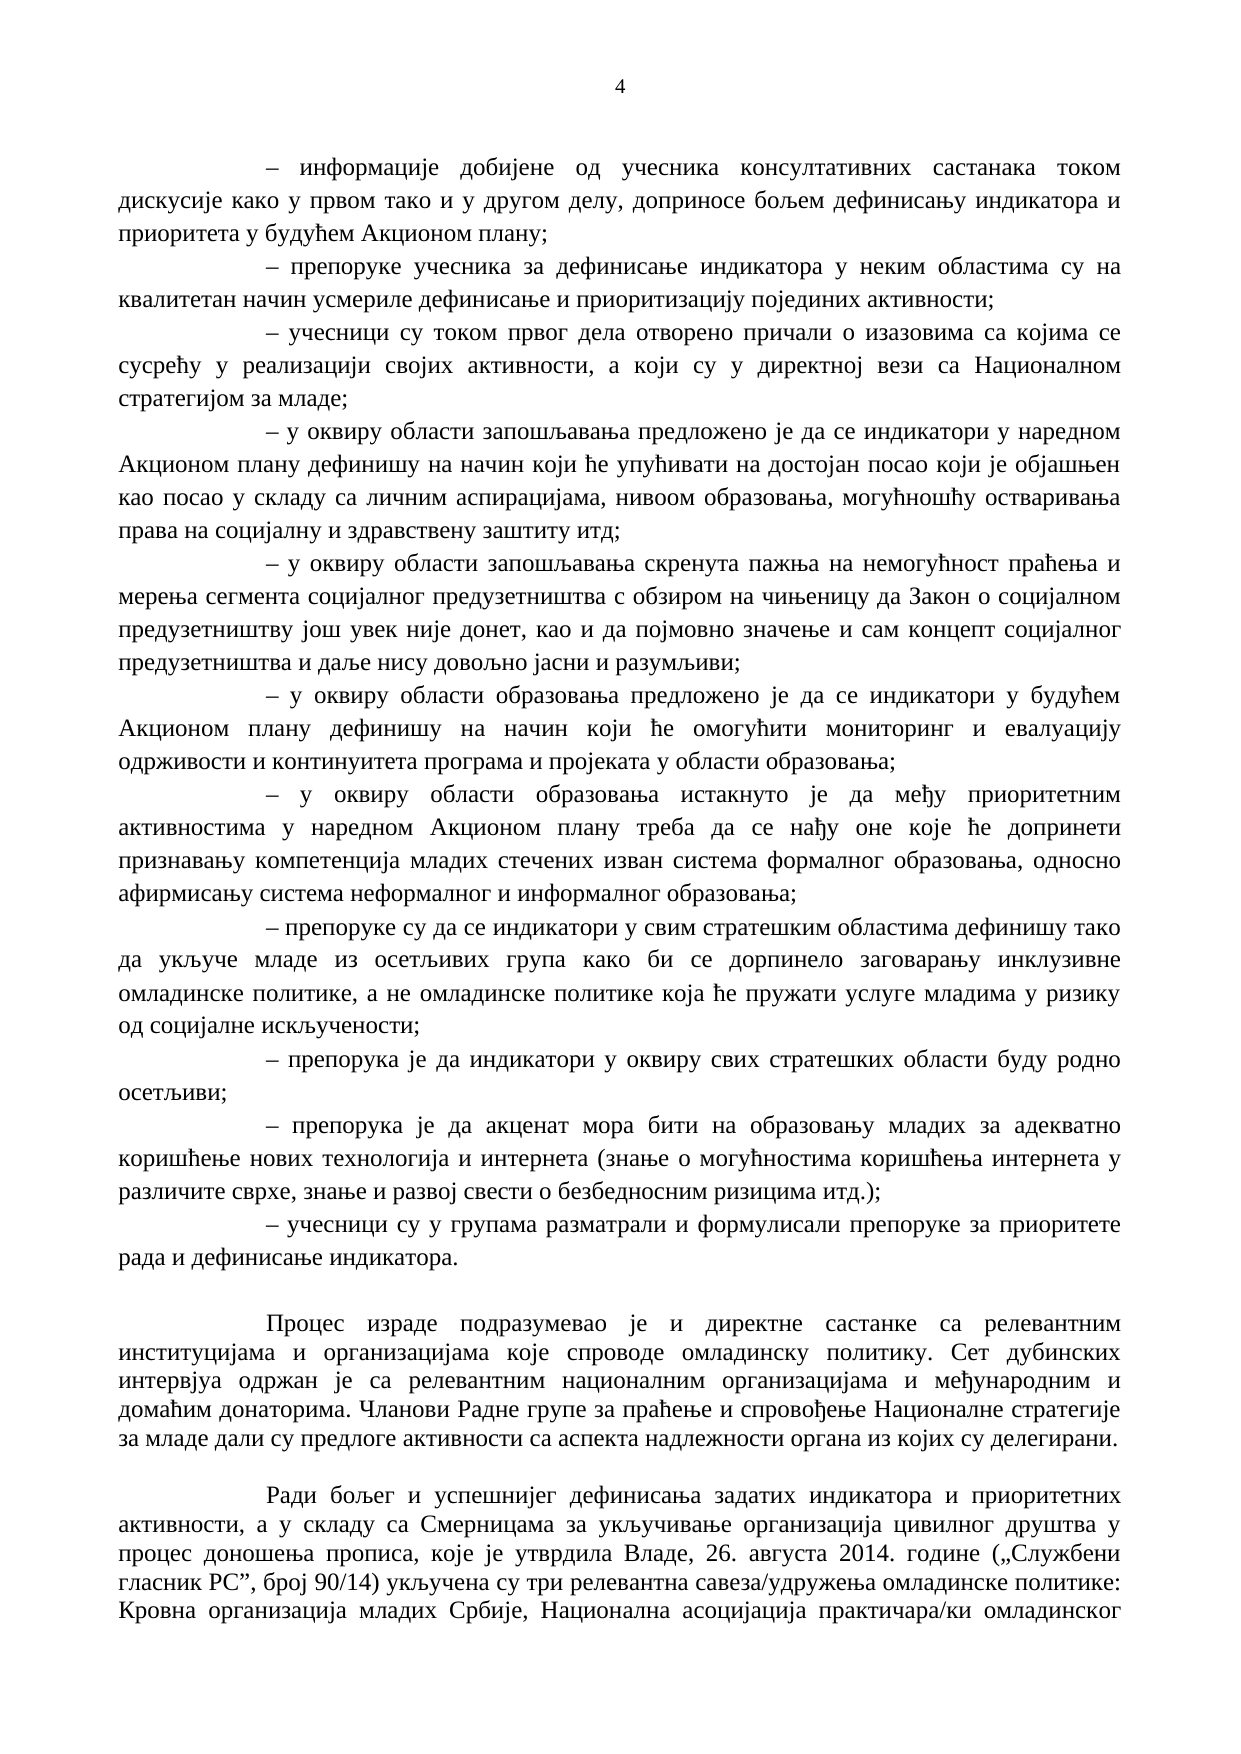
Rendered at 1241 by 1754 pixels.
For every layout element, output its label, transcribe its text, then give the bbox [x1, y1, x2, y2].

text – учесници су у групама разматрали и формулисали препоруке за приоритете рада и дефинисање индикатора. [118, 1209, 1122, 1271]
text – учесници су током првог дела отворено причали о изазовима са којима се сусрећу у реализацији својих активности, а који су у директној вези са Националном стратегијом за младе; [118, 317, 1122, 412]
text – препоруке учесника за дефинисање индикатора у неким областима су на квалитетан начин усмериле дефинисање и приоритизацију појединих активности; [118, 251, 1122, 313]
text – у оквиру области образовања истакнуто је да међу приоритетним активностима у наредном Акционом плану треба да се нађу оне које ће допринети признавању компетенција младих стечених изван система формалног образовања, односно афирмисању система неформалног и информалног образовања; [118, 779, 1122, 907]
text – у оквиру области запошљавања предложено је да се индикатори у наредном Акционом плану дефинишу на начин који ће упућивати на достојан посао који је објашњен као посао у складу са личним аспирацијама, нивоом образовања, могућношћу остваривања права на социјалну и здравствену заштиту итд; [118, 416, 1122, 544]
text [118, 1480, 1122, 1624]
text – у оквиру области запошљавања скренута пажња на немогућност праћења и мерења сегмента социјалног предузетништва с обзиром на чињеницу да Закон о социјалном предузетништву још увек није донет, као и да појмовно значење и сам концепт социјалног предузетништва и даље нису довољно јасни и разумљиви; [118, 548, 1122, 676]
text – препоруке су да се индикатори у свим стратешким областима дефинишу тако да укључе младе из осетљивих група како би се дорпинело заговарању инклузивне омладинске политике, а не омладинске политике која ће пружати услуге младима у ризику од социјалне искључености; [118, 912, 1122, 1039]
text – информације добијене од учесника консултативних састанака током дискусије како у првом тако и у другом делу, доприносе бољем дефинисању индикатора и приоритета у будућем Акционом плану; [118, 152, 1122, 247]
text Процес израде подразумевао је и директне састанке са релевантним институцијама и организацијама које спроводе омладинску политику. Сет дубинских интервјуа одржан је са релевантним националним организацијама и међународним и домаћим донаторима. Чланови Радне групе за праћење и спровођење Националне стратегије за младе дали су предлоге активности са аспекта надлежности органа из којих су делегирани. [118, 1308, 1122, 1452]
text – препорука је да индикатори у оквиру свих стратешких области буду родно осетљиви; [118, 1044, 1122, 1105]
text – у оквиру области образовања предложено је да се индикатори у будућем Акционом плану дефинишу на начин који ће омогућити мониторинг и евалуацију одрживости и континуитета програма и пројеката у области образовања; [118, 680, 1122, 775]
text – препорука је да акценат мора бити на образовању младих за адекватно коришћење нових технологија и интернета (знање о могућностима коришћења интернета у различите сврхе, знање и развој свести о безбедносним ризицима итд.); [118, 1110, 1122, 1204]
